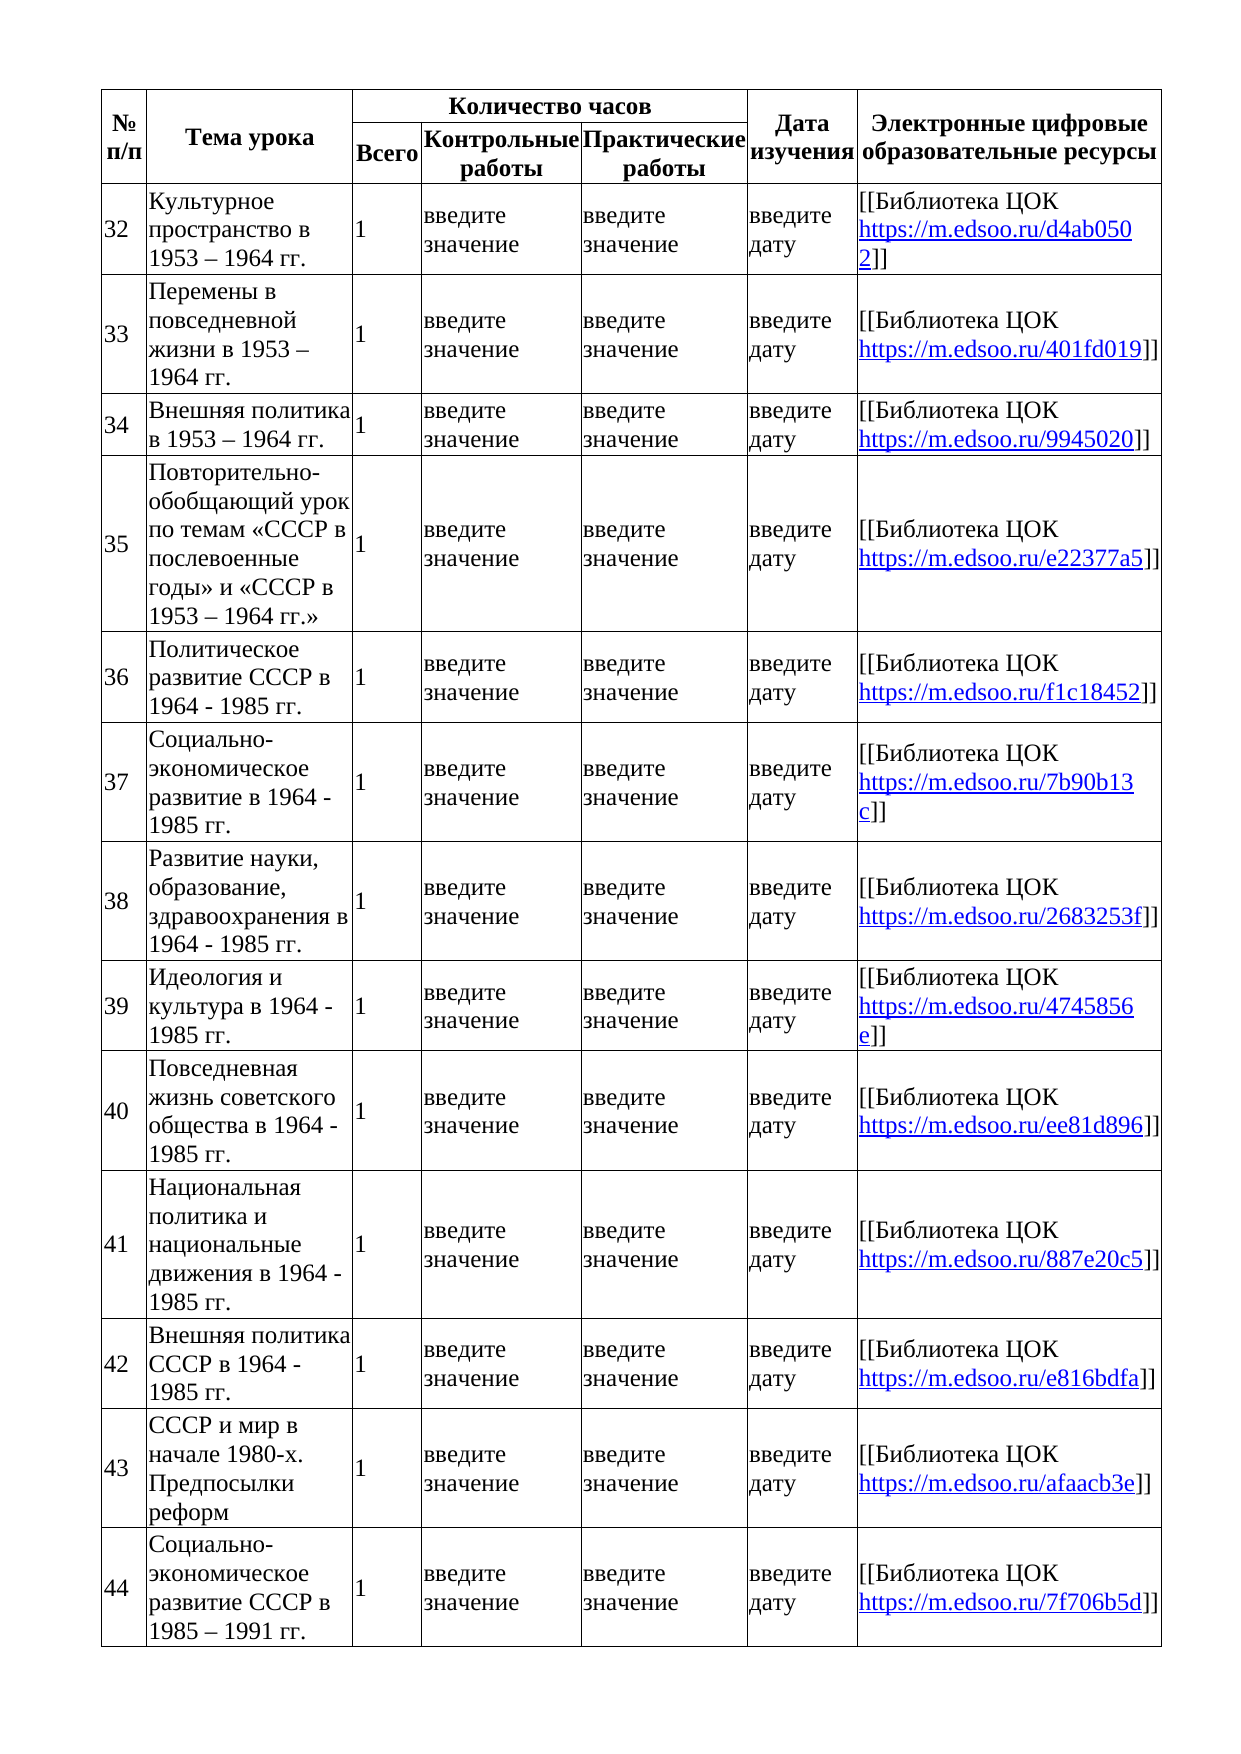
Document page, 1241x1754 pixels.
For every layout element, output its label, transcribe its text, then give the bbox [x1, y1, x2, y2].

table_cell введите дату [748, 275, 857, 393]
table_cell введите значение [582, 1319, 747, 1408]
table_cell [[Библиотека ЦОК https://m.edsoo.ru/9945020]] [858, 394, 1161, 454]
table_cell введите значение [582, 1409, 747, 1527]
table_cell [[Библиотека ЦОК https://m.edsoo.ru/ee81d896]] [858, 1051, 1161, 1169]
table_cell СССР и мир в начале 1980-х. Предпосылки реформ [147, 1409, 352, 1527]
table_cell 1 [353, 394, 421, 454]
table_header Дата изучения [748, 90, 857, 183]
table_cell введите значение [422, 632, 581, 722]
table_cell 37 [102, 723, 146, 841]
table_cell введите дату [748, 394, 857, 454]
table_cell Культурное пространство в 1953 – 1964 гг. [147, 184, 352, 274]
table_cell [[Библиотека ЦОК https://m.edsoo.ru/887e20c5]] [858, 1171, 1161, 1317]
table_header № п/п [102, 90, 146, 183]
table_cell 1 [353, 842, 421, 960]
table_cell введите значение [422, 184, 581, 274]
table_cell Внешняя политика в 1953 – 1964 гг. [147, 394, 352, 454]
table_cell 1 [353, 456, 421, 631]
table_cell введите значение [422, 1409, 581, 1527]
table_cell Перемены в повседневной жизни в 1953 – 1964 гг. [147, 275, 352, 393]
table_cell введите дату [748, 1528, 857, 1646]
table_cell [[Библиотека ЦОК https://m.edsoo.ru/d4ab0502]] [858, 184, 1161, 274]
table_cell 41 [102, 1171, 146, 1317]
table_cell 1 [353, 1051, 421, 1169]
table_cell введите значение [582, 961, 747, 1050]
table_cell введите значение [422, 456, 581, 631]
table_cell введите дату [748, 842, 857, 960]
table_cell Повседневная жизнь советского общества в 1964 - 1985 гг. [147, 1051, 352, 1169]
table_cell введите значение [582, 1528, 747, 1646]
table_cell Развитие науки, образование, здравоохранения в 1964 - 1985 гг. [147, 842, 352, 960]
table_cell 1 [353, 632, 421, 722]
table_cell введите значение [422, 1171, 581, 1317]
table_cell введите значение [582, 1051, 747, 1169]
table_cell 1 [353, 275, 421, 393]
table_cell введите значение [582, 275, 747, 393]
table_cell введите значение [582, 632, 747, 722]
table_cell введите значение [582, 842, 747, 960]
table_header Тема урока [147, 90, 352, 183]
table_cell введите значение [582, 394, 747, 454]
table_cell введите значение [422, 275, 581, 393]
table_cell введите дату [748, 723, 857, 841]
table_cell 38 [102, 842, 146, 960]
table_cell 1 [353, 1409, 421, 1527]
table_cell 35 [102, 456, 146, 631]
table_header Электронные цифровые образовательные ресурсы [858, 90, 1161, 183]
table_cell введите дату [748, 1051, 857, 1169]
table_cell введите значение [422, 1319, 581, 1408]
table_cell введите дату [748, 184, 857, 274]
table_cell [[Библиотека ЦОК https://m.edsoo.ru/afaacb3e]] [858, 1409, 1161, 1527]
table_cell введите значение [422, 961, 581, 1050]
table_cell введите значение [582, 456, 747, 631]
table_cell 32 [102, 184, 146, 274]
table_cell 39 [102, 961, 146, 1050]
table_cell введите дату [748, 632, 857, 722]
table_cell введите значение [422, 723, 581, 841]
table_cell введите дату [748, 961, 857, 1050]
table_cell Контрольные работы [422, 123, 581, 183]
table_cell введите значение [422, 1528, 581, 1646]
table_cell [[Библиотека ЦОК https://m.edsoo.ru/401fd019]] [858, 275, 1161, 393]
table_cell Практические работы [582, 123, 747, 183]
table_cell введите дату [748, 1409, 857, 1527]
table_cell 33 [102, 275, 146, 393]
table_cell [[Библиотека ЦОК https://m.edsoo.ru/4745856e]] [858, 961, 1161, 1050]
table_cell 1 [353, 1319, 421, 1408]
table_cell 34 [102, 394, 146, 454]
table_cell 1 [353, 961, 421, 1050]
table_header Количество часов [353, 90, 747, 122]
table_cell Социально-экономическое развитие СССР в 1985 – 1991 гг. [147, 1528, 352, 1646]
table_cell введите значение [582, 1171, 747, 1317]
table_cell 42 [102, 1319, 146, 1408]
table_cell 1 [353, 1528, 421, 1646]
table_cell введите значение [422, 394, 581, 454]
table_cell введите значение [582, 184, 747, 274]
table_cell [[Библиотека ЦОК https://m.edsoo.ru/7f706b5d]] [858, 1528, 1161, 1646]
table_cell 1 [353, 184, 421, 274]
table_cell введите значение [582, 723, 747, 841]
table_cell 44 [102, 1528, 146, 1646]
table_cell 43 [102, 1409, 146, 1527]
table_cell 40 [102, 1051, 146, 1169]
table_cell Идеология и культура в 1964 - 1985 гг. [147, 961, 352, 1050]
table_cell введите значение [422, 842, 581, 960]
table_cell 1 [353, 723, 421, 841]
table_cell [[Библиотека ЦОК https://m.edsoo.ru/f1c18452]] [858, 632, 1161, 722]
table_cell [[Библиотека ЦОК https://m.edsoo.ru/e816bdfa]] [858, 1319, 1161, 1408]
table_cell Внешняя политика СССР в 1964 - 1985 гг. [147, 1319, 352, 1408]
table_cell Повторительно-обобщающий урок по темам «СССР в послевоенные годы» и «СССР в 1953 – 1964 гг.» [147, 456, 352, 631]
table_cell Социально-экономическое развитие в 1964 - 1985 гг. [147, 723, 352, 841]
table_cell [[Библиотека ЦОК https://m.edsoo.ru/7b90b13c]] [858, 723, 1161, 841]
table_cell [[Библиотека ЦОК https://m.edsoo.ru/2683253f]] [858, 842, 1161, 960]
table_cell 36 [102, 632, 146, 722]
table_cell Политическое развитие СССР в 1964 - 1985 гг. [147, 632, 352, 722]
table_cell введите дату [748, 1319, 857, 1408]
table_cell введите дату [748, 456, 857, 631]
table_cell 1 [353, 1171, 421, 1317]
table_cell введите значение [422, 1051, 581, 1169]
table_cell [[Библиотека ЦОК https://m.edsoo.ru/e22377a5]] [858, 456, 1161, 631]
table_cell введите дату [748, 1171, 857, 1317]
table_cell Всего [353, 123, 421, 183]
table_cell Национальная политика и национальные движения в 1964 - 1985 гг. [147, 1171, 352, 1317]
